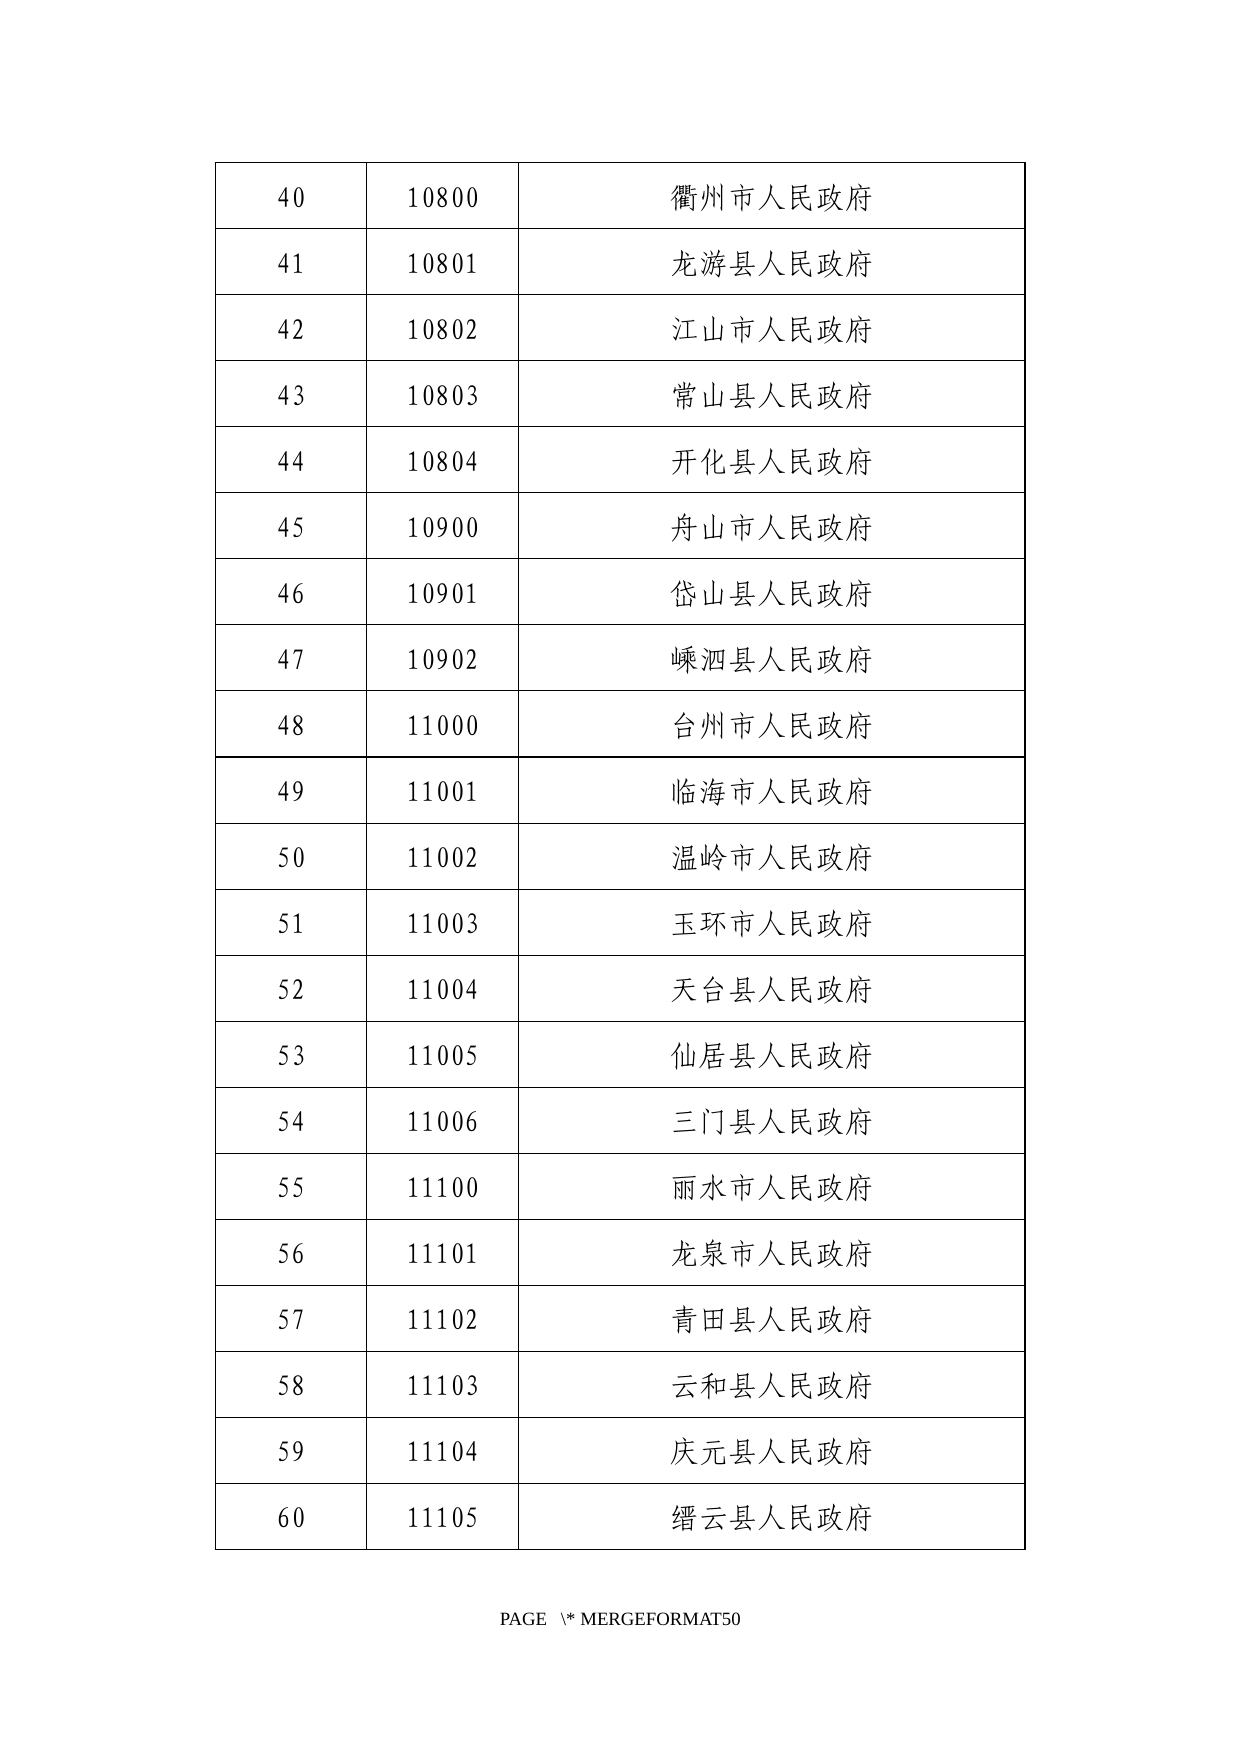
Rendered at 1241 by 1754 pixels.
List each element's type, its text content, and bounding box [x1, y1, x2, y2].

table_cell 53 [216, 1022, 366, 1087]
table_cell 天台县人民政府 [519, 956, 1024, 1021]
table_cell 10900 [367, 493, 518, 558]
table_cell 云和县人民政府 [519, 1352, 1024, 1417]
table_cell 岱山县人民政府 [519, 559, 1024, 624]
table_cell 11104 [367, 1418, 518, 1483]
table_cell 11103 [367, 1352, 518, 1417]
table_cell 47 [216, 625, 366, 690]
table_cell 11003 [367, 890, 518, 954]
table_cell 57 [216, 1286, 366, 1351]
table_cell 41 [216, 229, 366, 294]
table_cell 60 [216, 1484, 366, 1549]
table_cell 缙云县人民政府 [519, 1484, 1024, 1549]
table_cell 59 [216, 1418, 366, 1483]
table_cell 43 [216, 361, 366, 426]
table_cell 55 [216, 1154, 366, 1219]
table_cell 10902 [367, 625, 518, 690]
table_cell 40 [216, 163, 366, 228]
table_cell 10801 [367, 229, 518, 294]
table_cell 49 [216, 758, 366, 822]
table_cell 嵊泗县人民政府 [519, 625, 1024, 690]
table_cell 10901 [367, 559, 518, 624]
table_cell 11100 [367, 1154, 518, 1219]
table_cell 庆元县人民政府 [519, 1418, 1024, 1483]
table_cell 11002 [367, 824, 518, 888]
table_cell 56 [216, 1220, 366, 1285]
table_cell 舟山市人民政府 [519, 493, 1024, 558]
table_cell 11005 [367, 1022, 518, 1087]
table_cell 48 [216, 691, 366, 756]
table_cell 50 [216, 824, 366, 888]
table_cell 青田县人民政府 [519, 1286, 1024, 1351]
table_cell 龙游县人民政府 [519, 229, 1024, 294]
table_cell 三门县人民政府 [519, 1088, 1024, 1153]
table_cell 58 [216, 1352, 366, 1417]
table_cell 仙居县人民政府 [519, 1022, 1024, 1087]
table_cell 11006 [367, 1088, 518, 1153]
table_cell 54 [216, 1088, 366, 1153]
table_cell 11004 [367, 956, 518, 1021]
table_cell 10802 [367, 295, 518, 360]
table_cell 11105 [367, 1484, 518, 1549]
table_cell 44 [216, 427, 366, 492]
table_cell 11001 [367, 758, 518, 822]
table_cell 11101 [367, 1220, 518, 1285]
table_cell 常山县人民政府 [519, 361, 1024, 426]
table_cell 温岭市人民政府 [519, 824, 1024, 888]
table_cell 衢州市人民政府 [519, 163, 1024, 228]
table_cell 玉环市人民政府 [519, 890, 1024, 954]
table_cell 龙泉市人民政府 [519, 1220, 1024, 1285]
table_cell 51 [216, 890, 366, 954]
table_cell 台州市人民政府 [519, 691, 1024, 756]
table_cell 江山市人民政府 [519, 295, 1024, 360]
table_cell 11000 [367, 691, 518, 756]
table_cell 52 [216, 956, 366, 1021]
table_cell 42 [216, 295, 366, 360]
table_cell 46 [216, 559, 366, 624]
table_cell 10804 [367, 427, 518, 492]
table_cell 开化县人民政府 [519, 427, 1024, 492]
table_cell 11102 [367, 1286, 518, 1351]
table_cell 10803 [367, 361, 518, 426]
table_cell 10800 [367, 163, 518, 228]
table_cell 45 [216, 493, 366, 558]
table_cell 丽水市人民政府 [519, 1154, 1024, 1219]
table_cell 临海市人民政府 [519, 758, 1024, 822]
